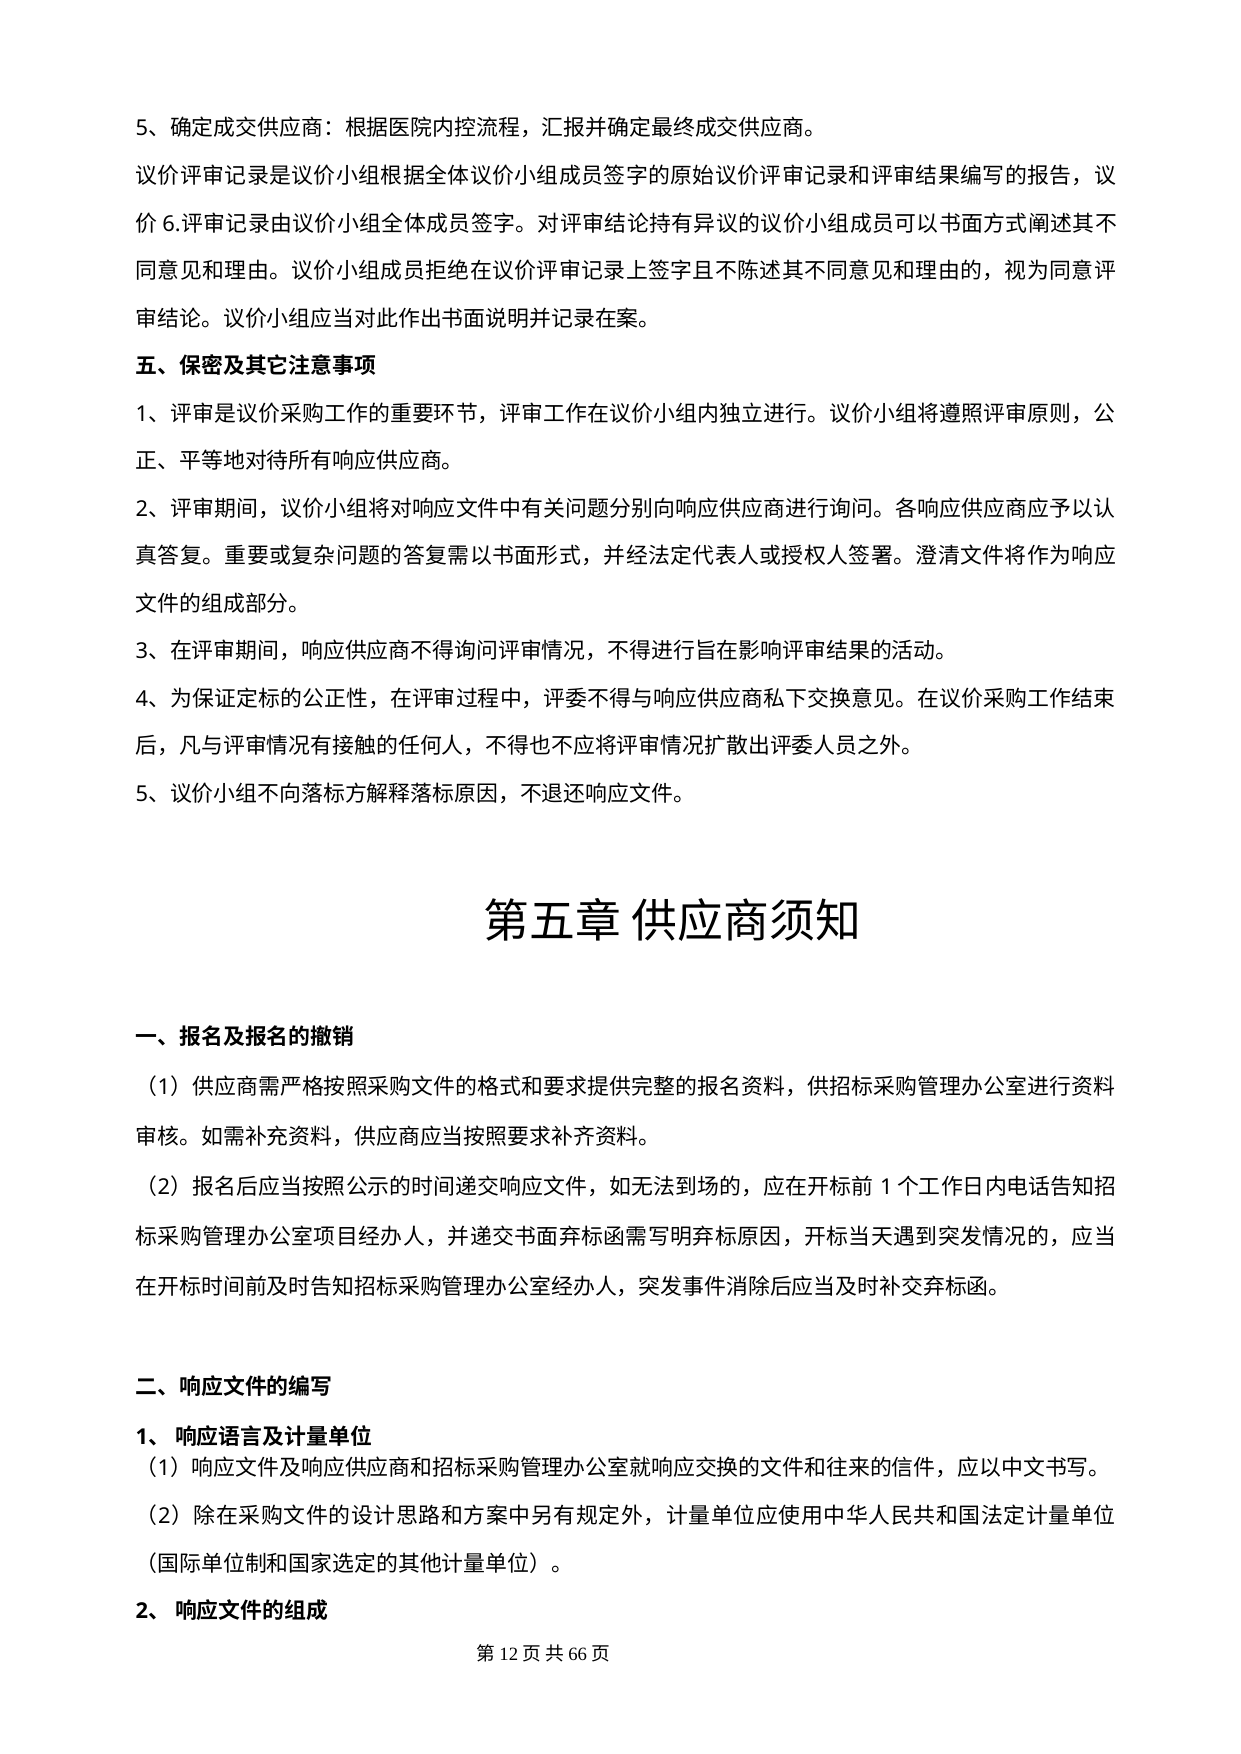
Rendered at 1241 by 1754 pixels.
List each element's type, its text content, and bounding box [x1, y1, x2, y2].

text 五、保密及其它注意事项 [135, 348, 1117, 380]
text 5、确定成交供应商：根据医院内控流程，汇报并确定最终成交供应商。 [135, 110, 1117, 142]
text 1、评审是议价采购工作的重要环节，评审工作在议价小组内独立进行。议价小组将遵照评审原则，公正、平等地对待所有响应供应商。 [135, 396, 1117, 475]
text 议价评审记录是议价小组根据全体议价小组成员签字的原始议价评审记录和评审结果编写的报告，议价6.评审记录由议价小组全体成员签字。对评审结论持有异议的议价小组成员可以书面方式阐述其不同意见和理由。议价小组成员拒绝在议价评审记录上签字且不陈述其不同意见和理由的，视为同意评审结论。议价小组应当对此作出书面说明并记录在案。 [135, 158, 1117, 332]
text 1、 响应语言及计量单位 [135, 1400, 1117, 1450]
text 3、在评审期间，响应供应商不得询问评审情况，不得进行旨在影响评审结果的活动。 [135, 633, 1117, 665]
text （2）报名后应当按照公示的时间递交响应文件，如无法到场的，应在开标前1个工作日内电话告知招标采购管理办公室项目经办人，并递交书面弃标函需写明弃标原因，开标当天遇到突发情况的，应当在开标时间前及时告知招标采购管理办公室经办人，突发事件消除后应当及时补交弃标函。 [135, 1150, 1117, 1300]
text （1）供应商需严格按照采购文件的格式和要求提供完整的报名资料，供招标采购管理办公室进行资料审核。如需补充资料，供应商应当按照要求补齐资料。 [135, 1050, 1117, 1150]
text （1）响应文件及响应供应商和招标采购管理办公室就响应交换的文件和往来的信件，应以中文书写。 [135, 1450, 1117, 1482]
text 5、议价小组不向落标方解释落标原因，不退还响应文件。 [135, 776, 1117, 808]
text 4、为保证定标的公正性，在评审过程中，评委不得与响应供应商私下交换意见。在议价采购工作结束后，凡与评审情况有接触的任何人，不得也不应将评审情况扩散出评委人员之外。 [135, 681, 1117, 760]
text （2）除在采购文件的设计思路和方案中另有规定外，计量单位应使用中华人民共和国法定计量单位（国际单位制和国家选定的其他计量单位）。 [135, 1498, 1117, 1577]
text 2、 响应文件的组成 [135, 1593, 1117, 1625]
text 二、响应文件的编写 [135, 1350, 1117, 1400]
text 2、评审期间，议价小组将对响应文件中有关问题分别向响应供应商进行询问。各响应供应商应予以认真答复。重要或复杂问题的答复需以书面形式，并经法定代表人或授权人签署。澄清文件将作为响应文件的组成部分。 [135, 491, 1117, 617]
text 一、报名及报名的撤销 [135, 1000, 1117, 1050]
text 第五章 供应商须知 [135, 884, 1117, 950]
